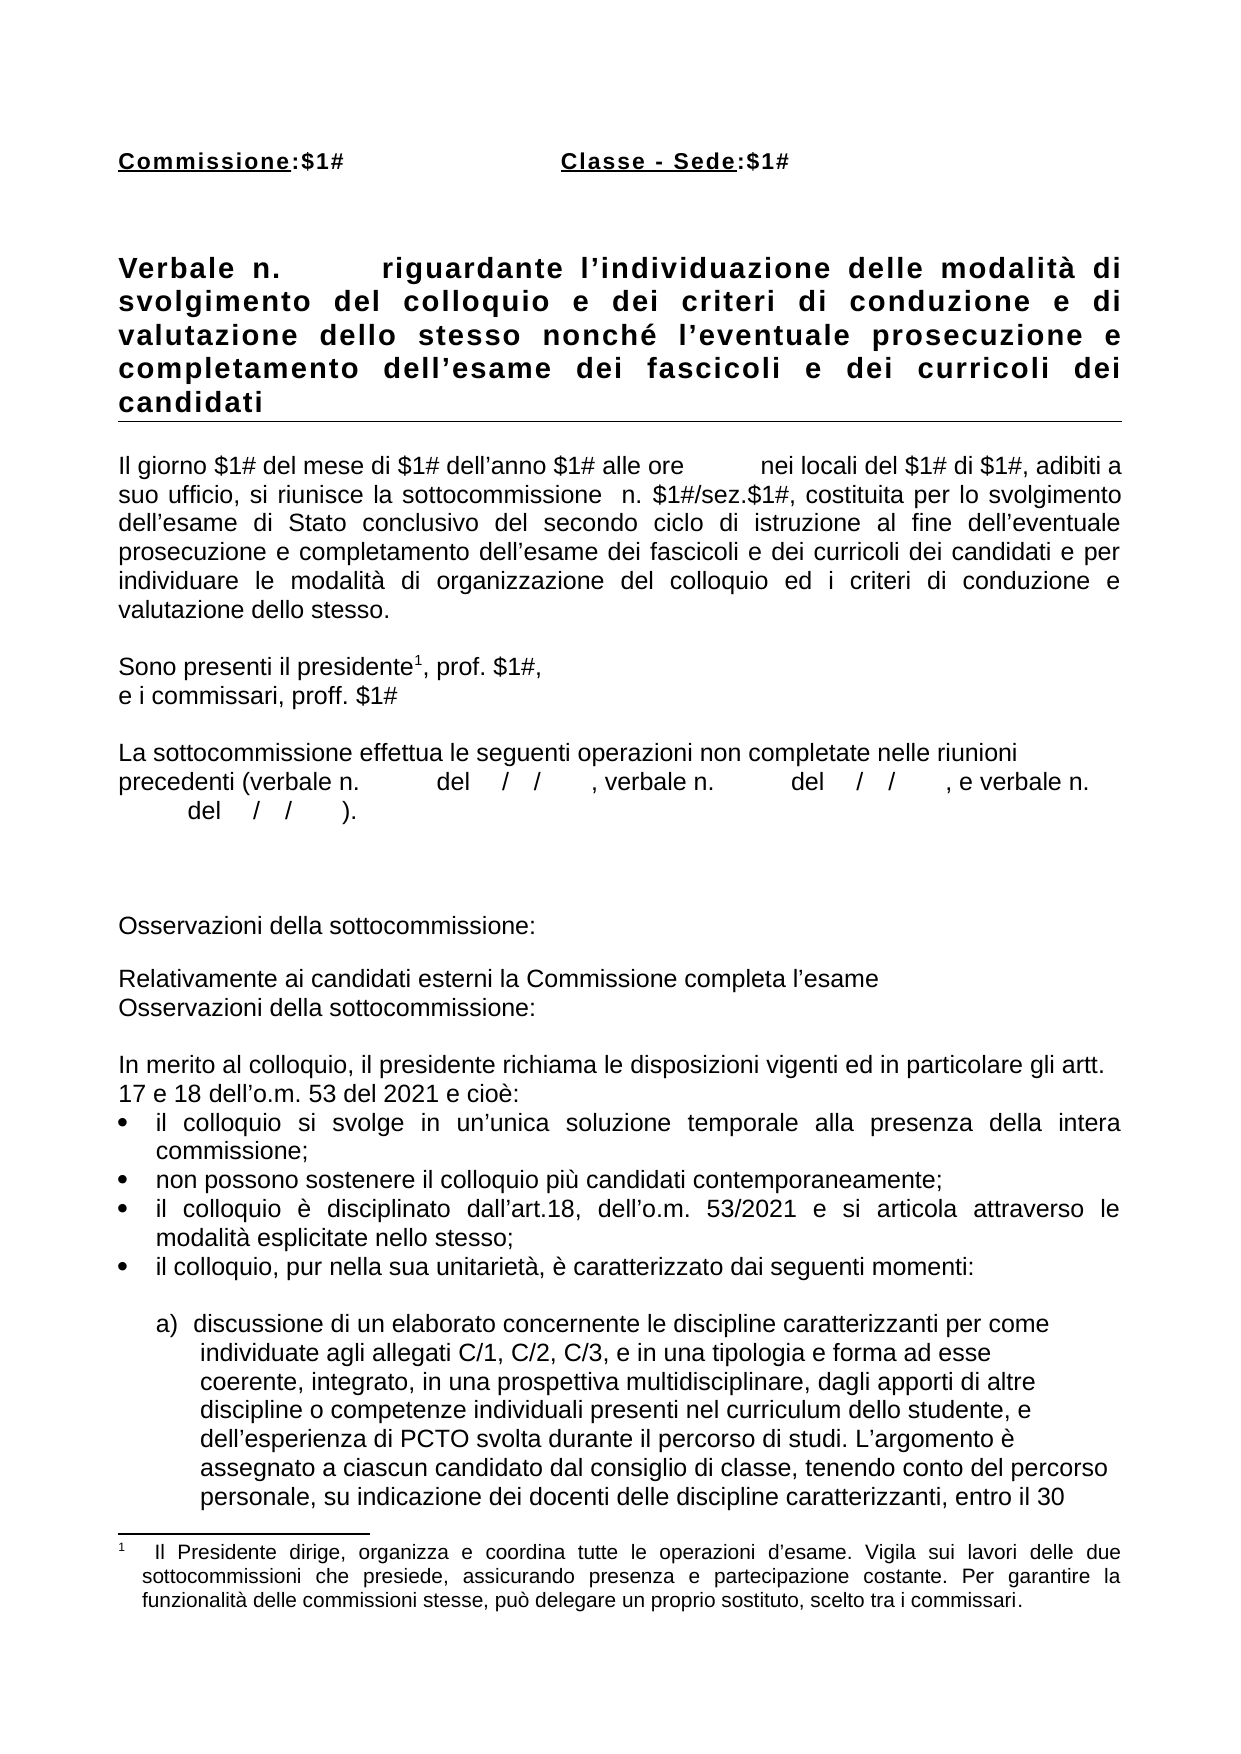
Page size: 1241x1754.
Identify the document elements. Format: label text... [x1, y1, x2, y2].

list Sono presenti il presidente, prof. $1#, [118, 652, 1122, 681]
list Osservazioni della sottocommissione: [118, 911, 1122, 940]
list Il giorno $1# del mese di $1# dell’anno $1# alle ore nei locali del $1# di $1#, adibiti a suo ufficio, si riunisce la sottocommissione n. $1#/sez.$1#, costituita per lo svolgimento dell’esame di Stato conclusivo del secondo ciclo di istruzione al fine dell’eventuale prosecuzione e completamento dell’esame dei fascicoli e dei curricoli dei candidati e per individuare le modalità di organizzazione del colloquio ed i criteri di conduzione e valutazione dello stesso. [118, 451, 1122, 623]
list assegnato a ciascun candidato dal consiglio di classe, tenendo conto del percorso [193, 1453, 1122, 1482]
subtitle Commissione:$1# Classe - Sede:$1# [118, 148, 1122, 174]
list il colloquio, pur nella sua unitarietà, è caratterizzato dai seguenti momenti: [118, 1252, 1122, 1280]
subtitle Verbale n. riguardante l’individuazione delle modalità di svolgimento del colloquio e dei criteri di conduzione e di valutazione dello stesso nonché l’eventuale prosecuzione e completamento dell’esame dei fascicoli e dei curricoli dei candidati [118, 251, 1122, 421]
list personale, su indicazione dei docenti delle discipline caratterizzanti, entro il 30 [193, 1482, 1122, 1510]
list non possono sostenere il colloquio più candidati contemporaneamente; [118, 1165, 1122, 1194]
list Osservazioni della sottocommissione: [118, 992, 1122, 1021]
list il colloquio si svolge in un’unica soluzione temporale alla presenza della intera commissione; [118, 1107, 1122, 1165]
list il colloquio è disciplinato dall’art.18, dell’o.m. 53/2021 e si articola attraverso le modalità esplicitate nello stesso; [118, 1194, 1122, 1252]
list In merito al colloquio, il presidente richiama le disposizioni vigenti ed in particolare gli artt. 17 e 18 dell’o.m. 53 del 2021 e cioè: [118, 1050, 1122, 1107]
list discipline o competenze individuali presenti nel curriculum dello studente, e [193, 1395, 1122, 1424]
list e i commissari, proff. $1# [118, 681, 1122, 710]
list individuate agli allegati C/1, C/2, C/3, e in una tipologia e forma ad esse [193, 1338, 1122, 1367]
list La sottocommissione effettua le seguenti operazioni non completate nelle riunioni precedenti (verbale n. del / / , verbale n. del / / , e verbale n. del / / ). [118, 738, 1122, 825]
list dell’esperienza di PCTO svolta durante il percorso di studi. L’argomento è [193, 1424, 1122, 1453]
list coerente, integrato, in una prospettiva multidisciplinare, dagli apporti di altre [193, 1367, 1122, 1395]
list Relativamente ai candidati esterni la Commissione completa l’esame [118, 964, 1122, 992]
list discussione di un elaborato concernente le discipline caratterizzanti per come [156, 1309, 1122, 1338]
